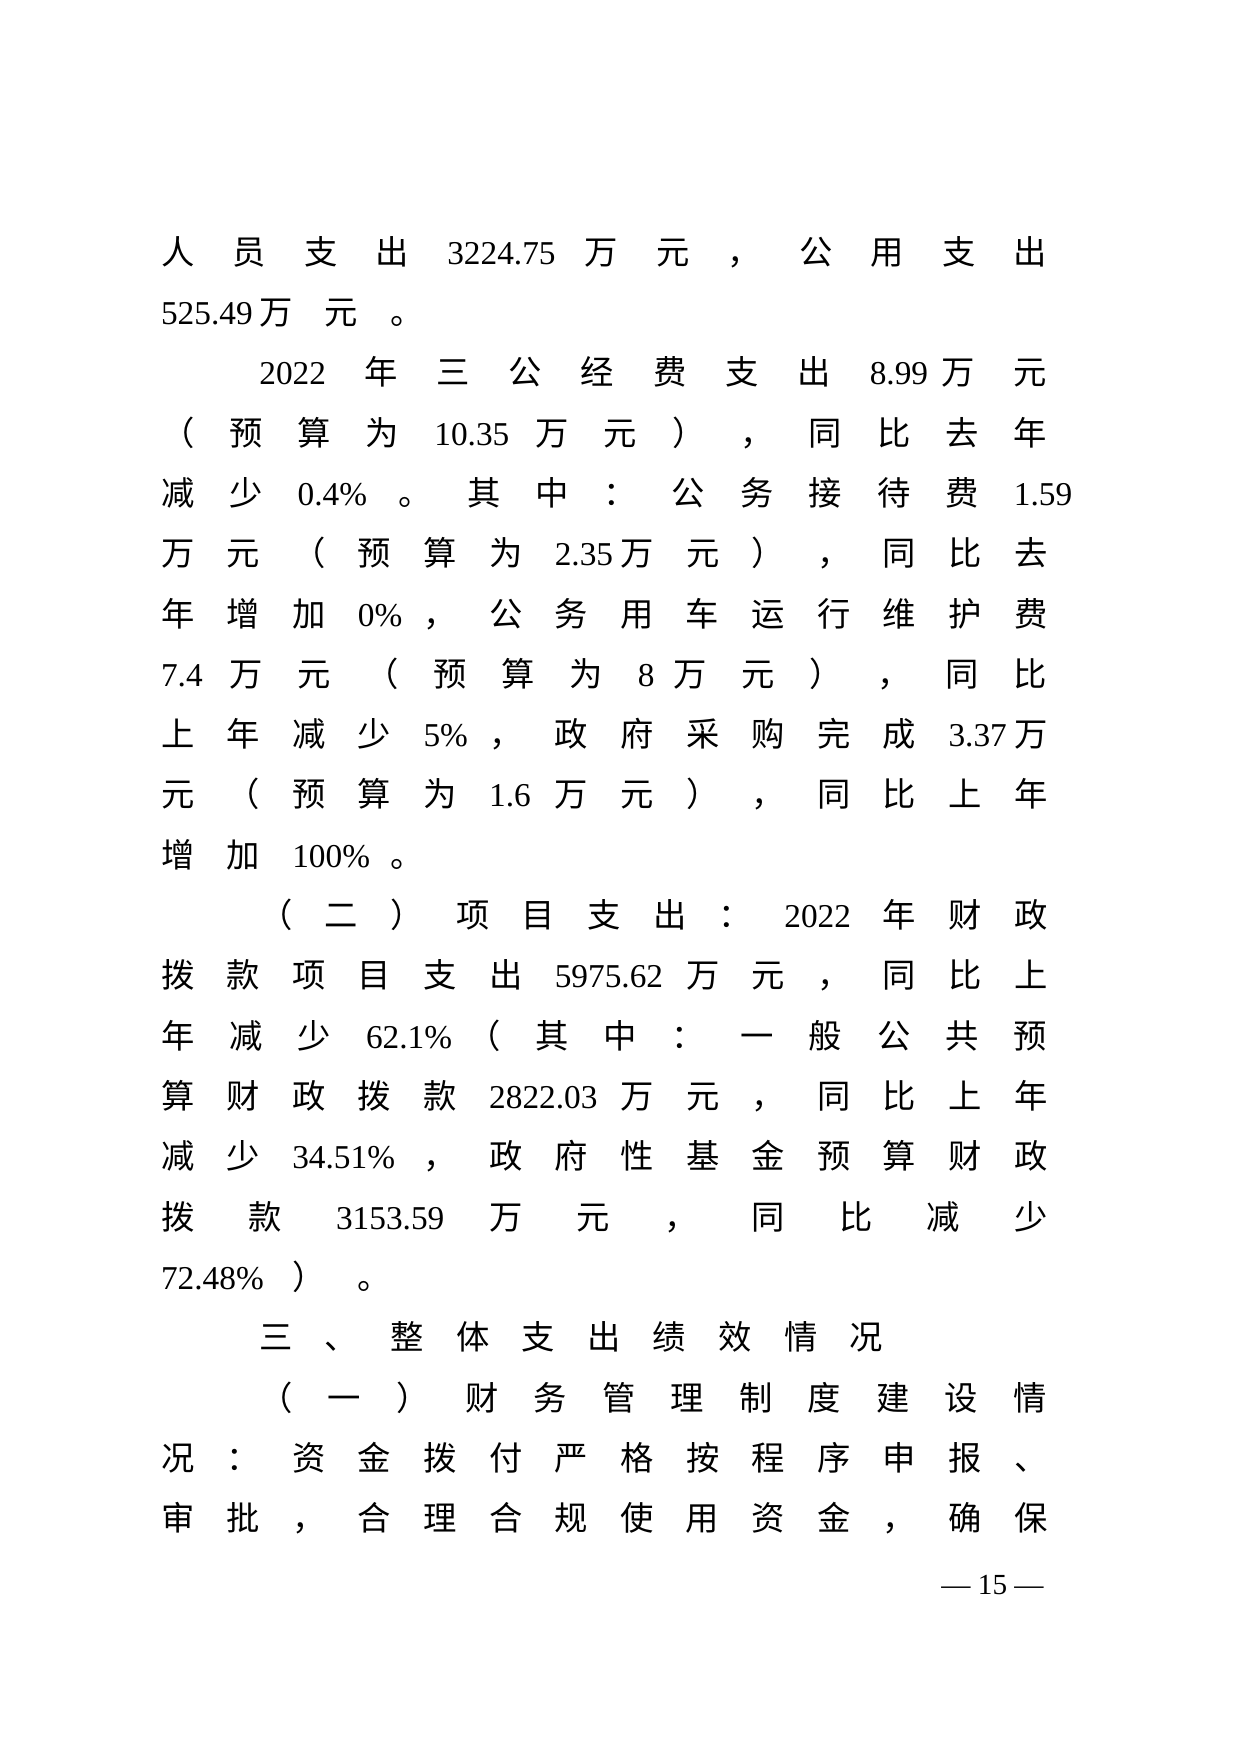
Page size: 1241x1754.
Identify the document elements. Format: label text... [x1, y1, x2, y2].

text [161, 219, 1079, 340]
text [161, 1365, 1079, 1546]
text 三、整体支出绩效情况 [161, 1305, 1079, 1365]
text 2022年三公经费支出8.99万元（预算为10.35万元），同比去年减少0.4%。其中：公务接待费1.59万元（预算为2.35万元），同比去年增加0%，公务用车运行维护费7.4万元（预算为8万元），同比上年减少5%，政府采购完成3.37万元（预算为1.6万元），同比上年增加100%。 [161, 340, 1079, 883]
text （二）项目支出：2022年财政拨款项目支出5975.62万元，同比上年减少62.1%（其中：一般公共预算财政拨款2822.03万元，同比上年减少34.51%，政府性基金预算财政拨款3153.59万元，同比减少72.48%）。 [161, 883, 1079, 1305]
